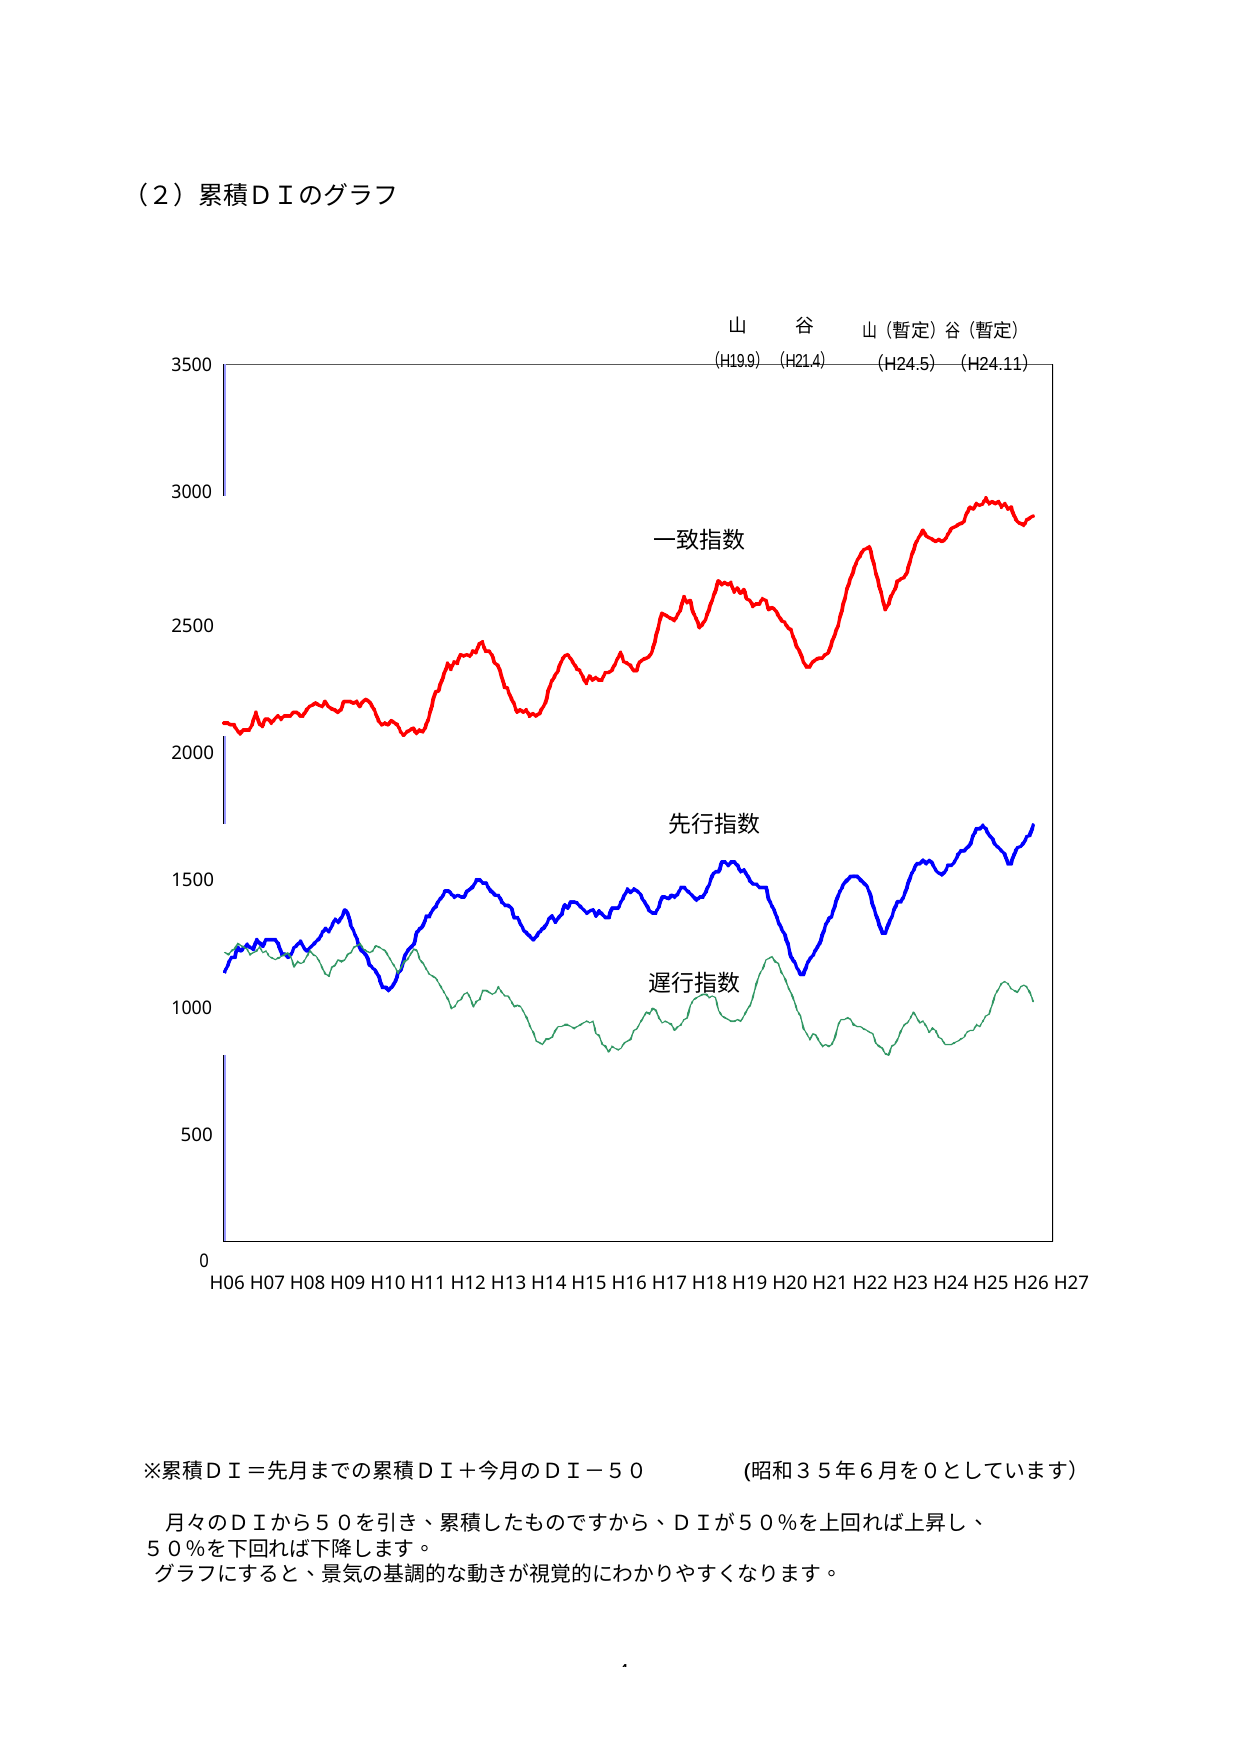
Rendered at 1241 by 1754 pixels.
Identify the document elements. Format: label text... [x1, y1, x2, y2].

picture [222, 496, 1035, 612]
text 0 [199, 1249, 1159, 1272]
text ５０％を下回れば下降します。 [144, 1540, 1159, 1560]
picture [223, 892, 1035, 1056]
picture [222, 638, 1035, 737]
text ※累積ＤＩ＝先月までの累積ＤＩ＋今月のＤＩ－５０ (昭和３５年６月を０としています） 月々のＤＩから５０を引き、累積したものですから、ＤＩが５０％を上回れば上昇し、 [144, 1438, 1090, 1540]
text 3000 [171, 478, 213, 504]
text H06 H07 H08 H09 H10 H11 H12 H13 H14 H15 H16 H17 H18 H19 H20 H21 H22 H23 H24 H25 H26 H27 [209, 1272, 1159, 1294]
subtitle 一致指数 [653, 524, 1159, 556]
subtitle 先行指数 [462, 807, 967, 839]
text 500 [180, 1122, 1159, 1147]
text 1000 [171, 994, 213, 1020]
subtitle （２）累積ＤＩのグラフ [123, 178, 1159, 212]
text グラフにすると、景気の基調的な動きが視覚的にわかりやすくなります。 [154, 1560, 1159, 1587]
text 1500 [171, 867, 1159, 892]
text 山 谷 山（暫定）谷（暫定） [729, 314, 1159, 343]
text 2000 [171, 740, 1159, 765]
text 3500 [171, 351, 213, 376]
subtitle 遅行指数 [648, 967, 1159, 999]
picture [223, 823, 1035, 867]
text 2500 [171, 612, 1159, 638]
text （H19.9） （H21.4） [706, 351, 836, 372]
text （H24.5） （H24.11） [867, 351, 1159, 375]
